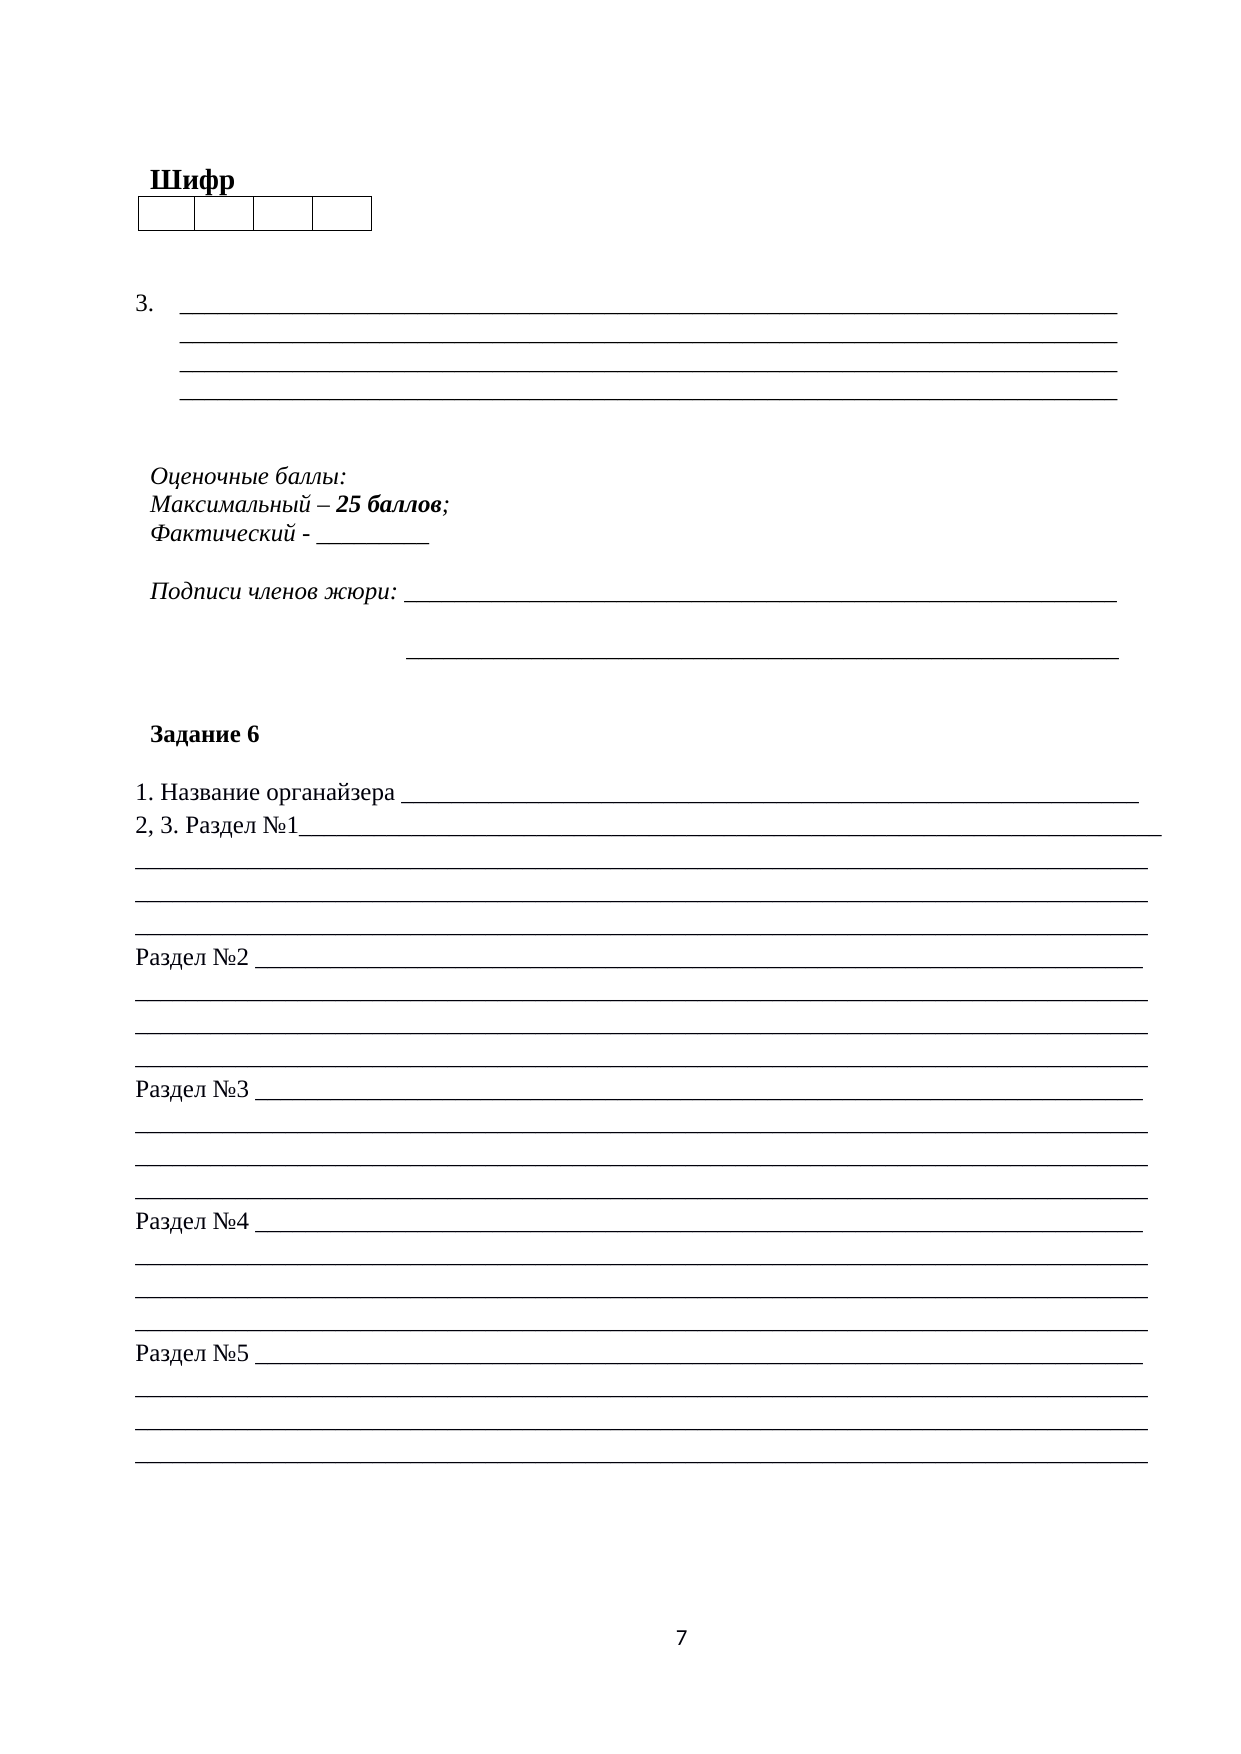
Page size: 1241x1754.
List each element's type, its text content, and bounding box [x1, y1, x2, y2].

list 1. Название органайзера ___________________________________________________________ [135, 777, 1213, 806]
text _________________________________________________________ [150, 633, 1213, 662]
text Шифр [150, 162, 1213, 196]
list _________________________________________________________________________________ [135, 1305, 1213, 1334]
list _________________________________________________________________________________ [135, 1404, 1213, 1433]
text Задание 6 [150, 719, 1213, 748]
list Раздел №5 _______________________________________________________________________ [135, 1338, 1213, 1367]
list Раздел №3 _______________________________________________________________________ [135, 1074, 1213, 1103]
list Раздел №4 _______________________________________________________________________ [135, 1206, 1213, 1235]
list _________________________________________________________________________________ [135, 1107, 1213, 1136]
list _________________________________________________________________________________ [135, 843, 1213, 872]
text Оценочные баллы: [150, 461, 1213, 489]
list _________________________________________________________________________________ [135, 1437, 1213, 1466]
table_header [254, 197, 312, 230]
list _________________________________________________________________________________ [135, 1239, 1213, 1268]
list 2, 3. Раздел №1_____________________________________________________________________ [135, 810, 1213, 839]
text Фактический - _________ [150, 518, 1213, 547]
list _________________________________________________________________________________ [135, 1371, 1213, 1400]
list _________________________________________________________________________________ [135, 1173, 1213, 1202]
list _________________________________________________________________________________ [135, 1041, 1213, 1070]
text Максимальный – 25 баллов; [150, 489, 1213, 518]
table_header [313, 197, 371, 230]
text Подписи членов жюри: _________________________________________________________ [150, 576, 1213, 604]
text Раздел №2 _______________________________________________________________________ [135, 942, 1213, 971]
list _________________________________________________________________________________ [135, 1140, 1213, 1169]
list _________________________________________________________________________________ [135, 975, 1213, 1004]
list _________________________________________________________________________________ [135, 1008, 1213, 1037]
list _________________________________________________________________________________ [135, 876, 1213, 905]
table_header [195, 197, 253, 230]
list _________________________________________________________________________________ [135, 909, 1213, 938]
table_header [139, 197, 194, 230]
list ___________________________________________________________________________ ___________________________________________________________________________ ___________________________________________________________________________ ___________________________________________________________________________ [135, 288, 1213, 403]
list _________________________________________________________________________________ [135, 1272, 1213, 1301]
